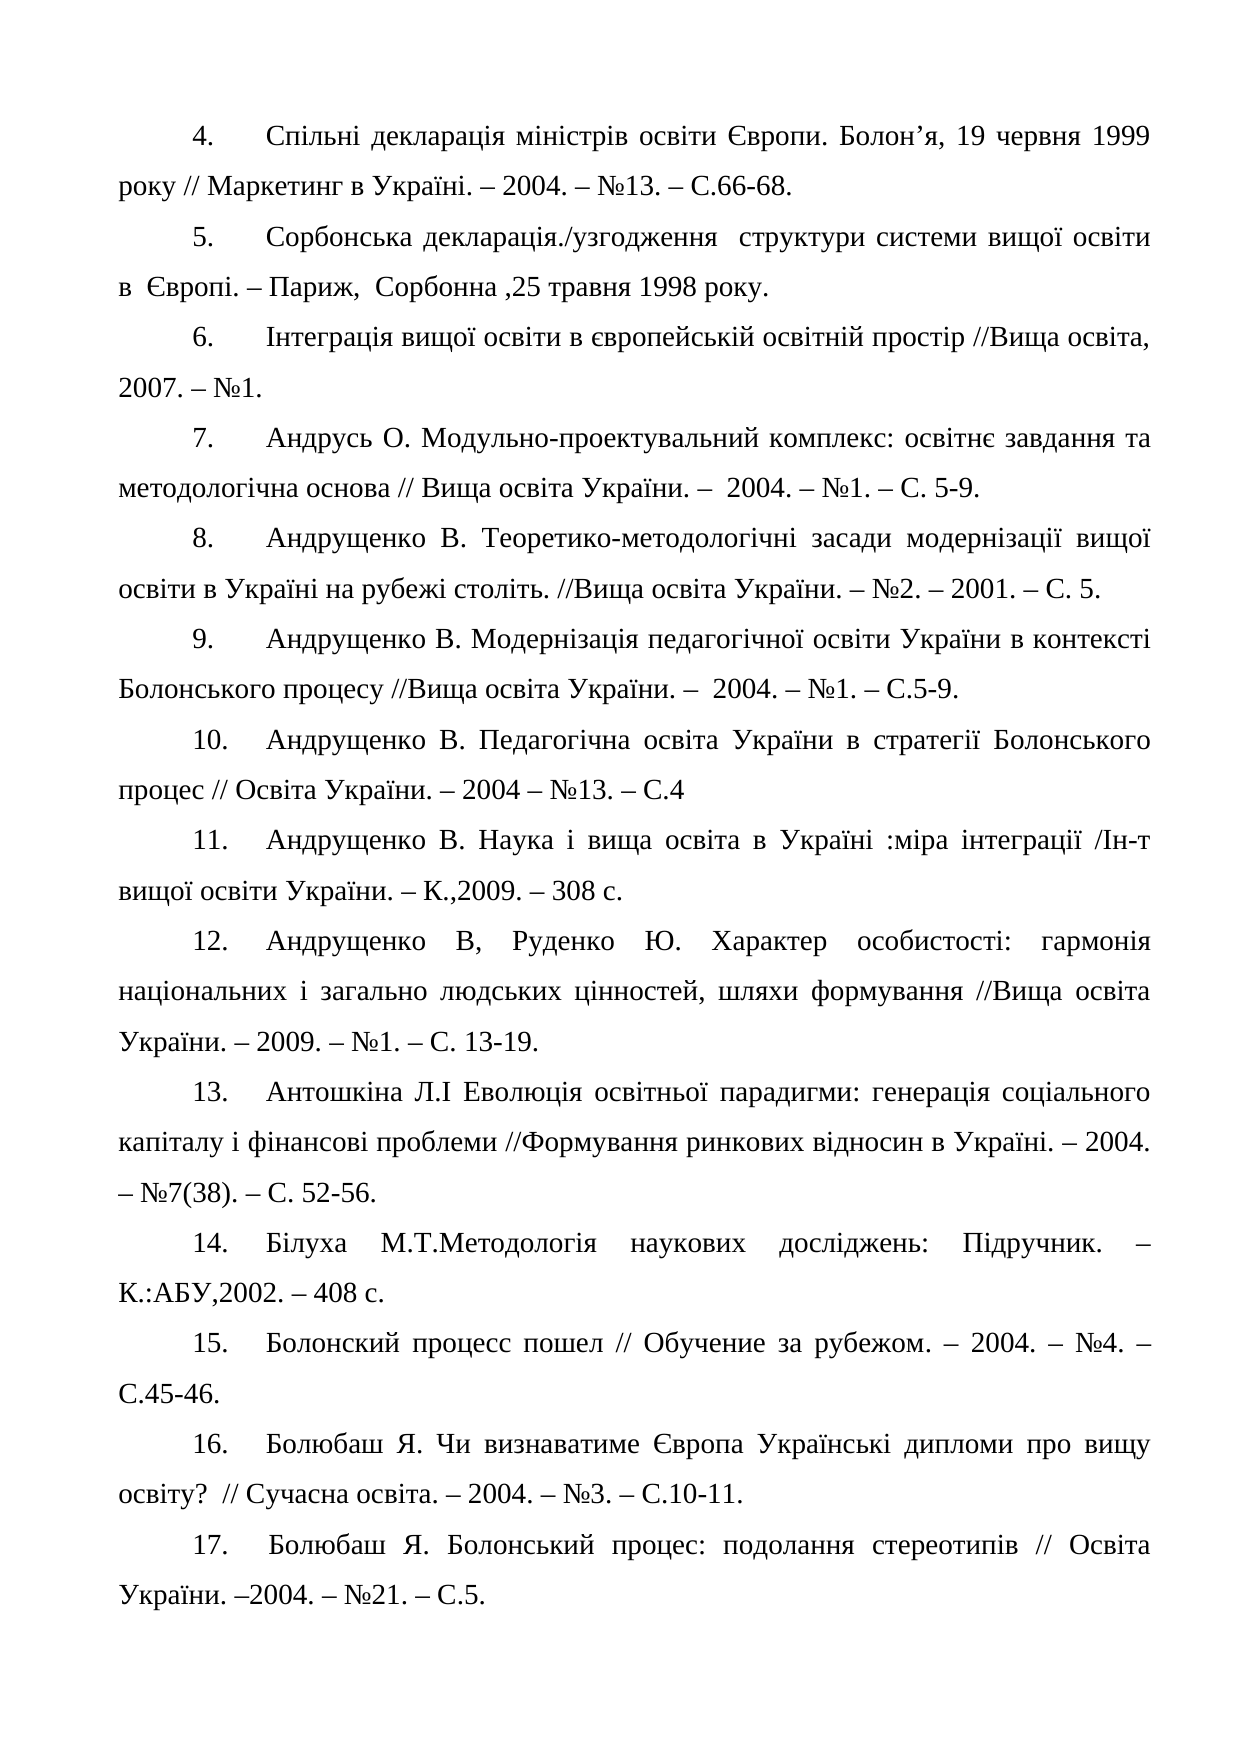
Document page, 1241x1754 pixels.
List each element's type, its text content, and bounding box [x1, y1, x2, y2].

list Андрущенко В. Модернізація педагогічної освіти України в контексті Болонського процесу //Вища освіта України. – 2004. – №1. – С.5-9. [118, 621, 1152, 705]
list Болюбаш Я. Чи визнаватиме Європа Українські дипломи про вищу освіту? // Сучасна освіта. – 2004. – №3. – С.10-11. [118, 1426, 1152, 1510]
list Андрущенко В. Наука і вища освіта в Україні :міра інтеграції /Ін-т вищої освіти України. – К.,2009. – 308 с. [118, 822, 1152, 906]
list Болонский процесс пошел // Обучение за рубежом. – 2004. – №4. –С.45-46. [118, 1326, 1152, 1409]
list Сорбонська декларація./узгодження структури системи вищої освіти в Європі. – Париж, Сорбонна ,25 травня 1998 року. [118, 219, 1152, 303]
list Білуха М.Т.Методологія наукових досліджень: Підручник. – К.:АБУ,2002. – 408 с. [118, 1225, 1152, 1309]
list Андрущенко В. Теоретико-методологічні засади модернізації вищої освіти в Україні на рубежі століть. //Вища освіта України. – №2. – 2001. – С. 5. [118, 521, 1152, 604]
list Андрущенко В. Педагогічна освіта України в стратегії Болонського процес // Освіта України. – 2004 – №13. – С.4 [118, 722, 1152, 806]
list Спільні декларація міністрів освіти Європи. Болон’я, 19 червня 1999 року // Маркетинг в Україні. – 2004. – №13. – С.66-68. [118, 118, 1152, 202]
list Антошкіна Л.І Еволюція освітньої парадигми: генерація соціального капіталу і фінансові проблеми //Формування ринкових відносин в Україні. – 2004. – №7(38). – С. 52-56. [118, 1074, 1152, 1208]
list Інтеграція вищої освіти в європейській освітній простір //Вища освіта, 2007. – №1. [118, 319, 1152, 403]
list Андрусь О. Модульно-проектувальний комплекс: освітнє завдання та методологічна основа // Вища освіта України. – 2004. – №1. – С. 5-9. [118, 420, 1152, 504]
list Болюбаш Я. Болонський процес: подолання стереотипів // Освіта України. –2004. – №21. – С.5. [118, 1527, 1152, 1611]
list Андрущенко В, Руденко Ю. Характер особистості: гармонія національних і загально людських цінностей, шляхи формування //Вища освіта України. – 2009. – №1. – С. 13-19. [118, 923, 1152, 1057]
